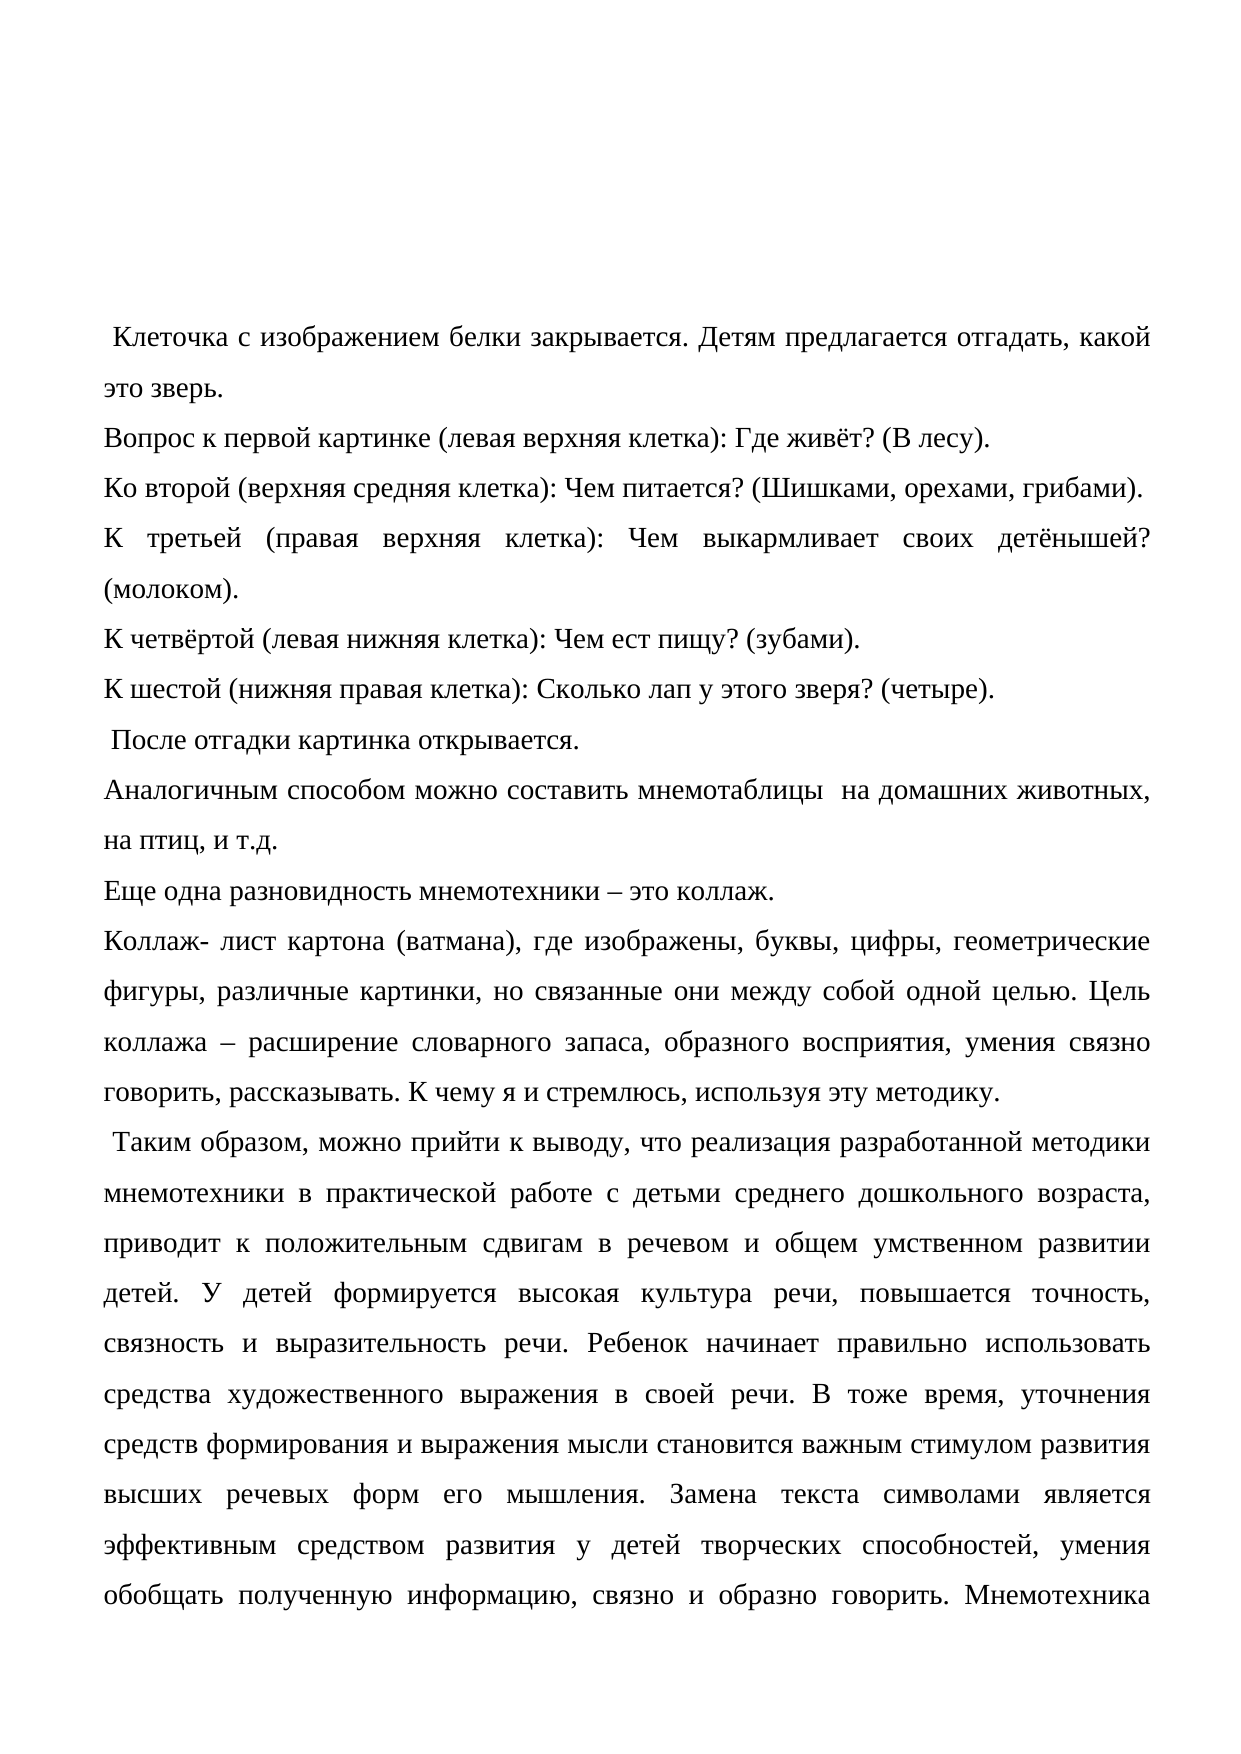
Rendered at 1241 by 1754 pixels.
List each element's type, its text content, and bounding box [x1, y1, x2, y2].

text После отгадки картинка открывается. [103, 722, 1152, 755]
text К четвёртой (левая нижняя клетка): Чем ест пищу? (зубами). [103, 621, 1152, 655]
text Клеточка с изображением белки закрывается. Детям предлагается отгадать, какой это зверь. [103, 319, 1152, 403]
text Ко второй (верхняя средняя клетка): Чем питается? (Шишками, орехами, грибами). [103, 470, 1152, 504]
text К третьей (правая верхняя клетка): Чем выкармливает своих детёнышей? (молоком). [103, 521, 1152, 604]
text Аналогичным способом можно составить мнемотаблицы на домашних животных, на птиц, и т.д. [103, 772, 1152, 856]
text Вопрос к первой картинке (левая верхняя клетка): Где живёт? (В лесу). [103, 420, 1152, 453]
text Коллаж- лист картона (ватмана), где изображены, буквы, цифры, геометрические фигуры, различные картинки, но связанные они между собой одной целью. Цель коллажа – расширение словарного запаса, образного восприятия, умения связно говорить, рассказывать. К чему я и стремлюсь, используя эту методику. [103, 923, 1152, 1108]
text К шестой (нижняя правая клетка): Сколько лап у этого зверя? (четыре). [103, 672, 1152, 705]
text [103, 1124, 1152, 1611]
text Еще одна разновидность мнемотехники – это коллаж. [103, 873, 1152, 906]
